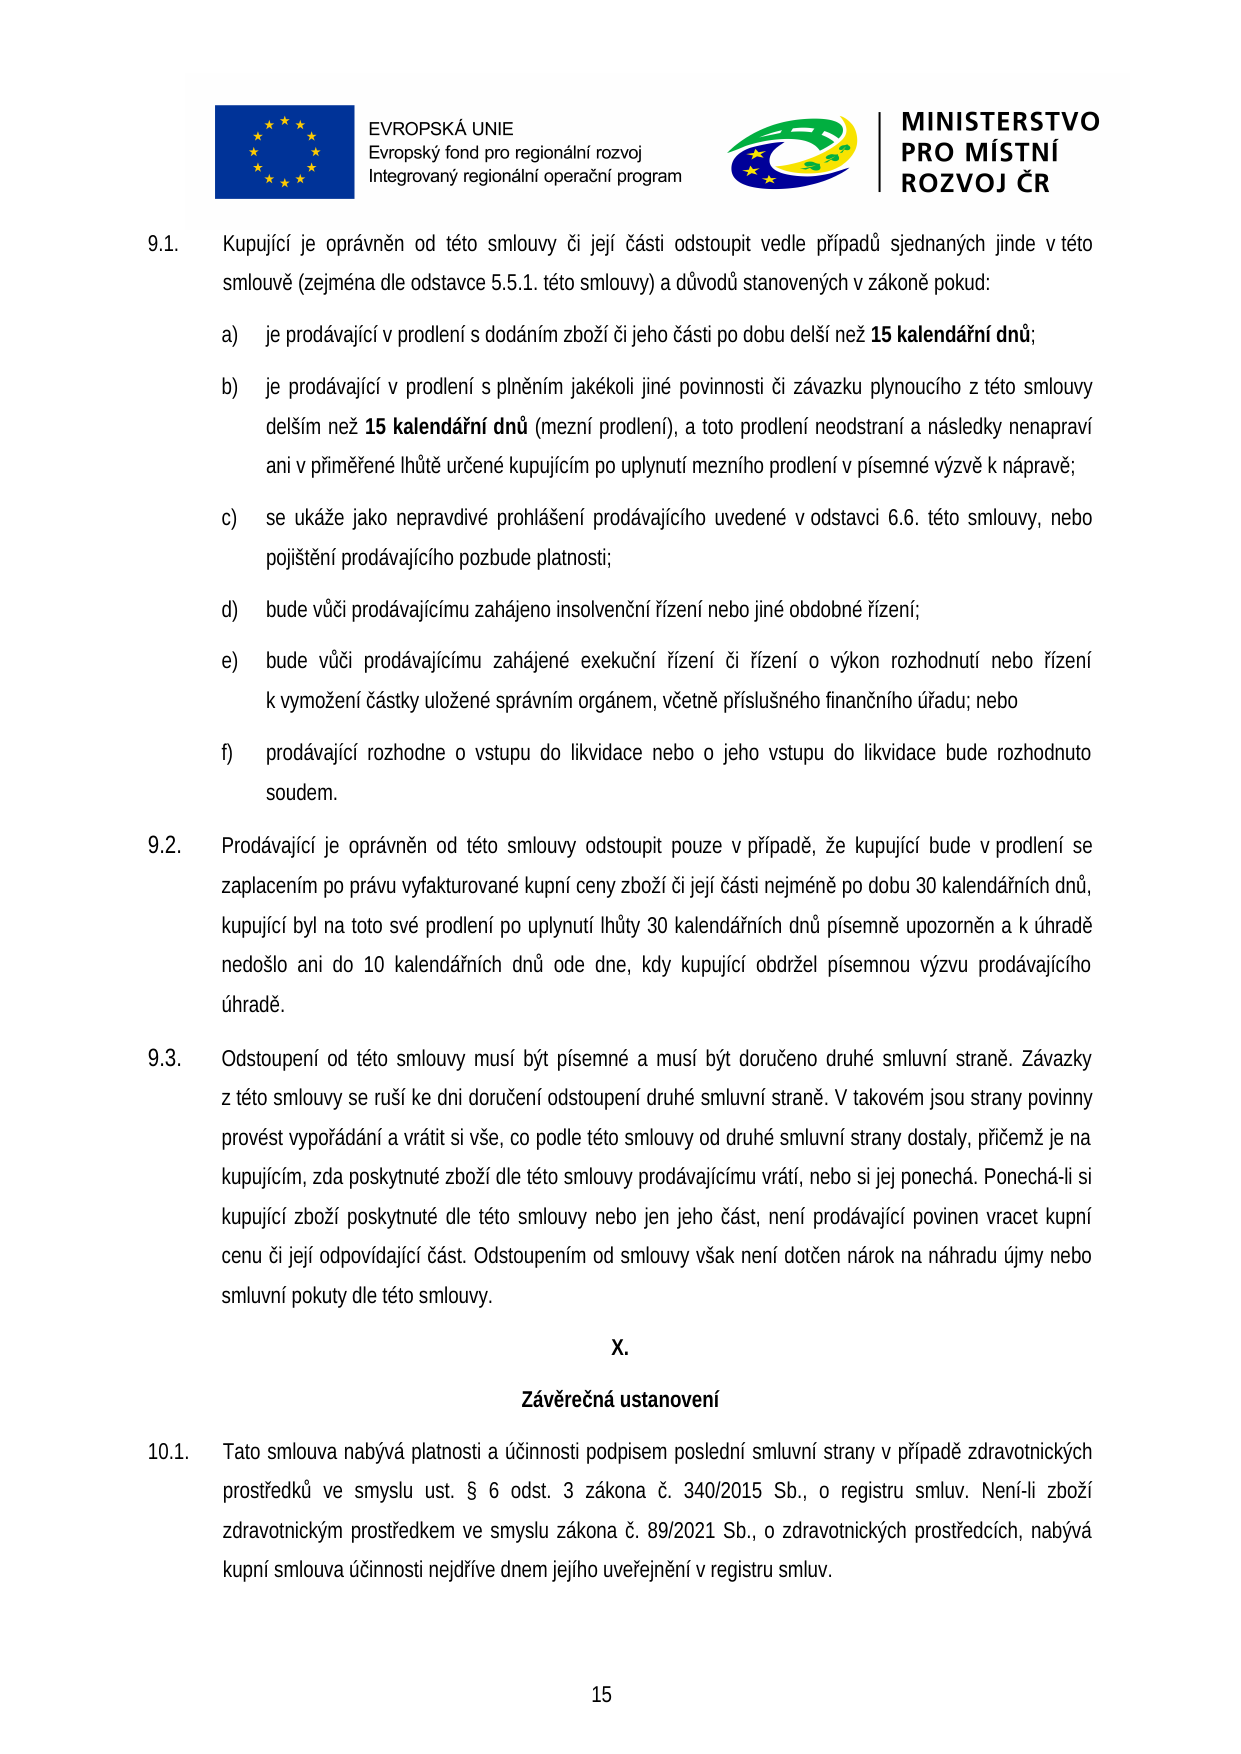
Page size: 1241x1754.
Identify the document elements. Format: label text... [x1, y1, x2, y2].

list Tato smlouva nabývá platnosti a účinnosti podpisem poslední smluvní strany v případě zdravotnických prostředků ve smyslu ust. § 6 odst. 3 zákona č. 340/2015 Sb., o registru smluv. Není-li zboží zdravotnickým prostředkem ve smyslu zákona č. 89/2021 Sb., o zdravotnických prostředcích, nabývá kupní smlouva účinnosti nejdříve dnem jejího uveřejnění v registru smluv. [148, 1438, 1093, 1582]
list prodávající rozhodne o vstupu do likvidace nebo o jeho vstupu do likvidace bude rozhodnuto soudem. [221, 739, 1093, 805]
list bude vůči prodávajícímu zahájeno insolvenční řízení nebo jiné obdobné řízení; [221, 596, 1093, 622]
picture [184, 73, 1130, 230]
list se ukáže jako nepravdivé prohlášení prodávajícího uvedené v odstavci 6.6. této smlouvy, nebo pojištění prodávajícího pozbude platnosti; [221, 504, 1093, 570]
list je prodávající v prodlení s dodáním zboží či jeho části po dobu delší než 15 kalendářní dnů; [221, 321, 1093, 347]
list X. [148, 1334, 1093, 1360]
list je prodávající v prodlení s plněním jakékoli jiné povinnosti či závazku plynoucího z této smlouvy delším než 15 kalendářní dnů (mezní prodlení), a toto prodlení neodstraní a následky nenapraví ani v přiměřené lhůtě určené kupujícím po uplynutí mezního prodlení v písemné výzvě k nápravě; [221, 373, 1093, 478]
subtitle Závěrečná ustanovení [148, 1386, 1093, 1412]
list Kupující je oprávněn od této smlouvy či její části odstoupit vedle případů sjednaných jinde v této smlouvě (zejména dle odstavce 5.5.1. této smlouvy) a důvodů stanovených v zákoně pokud: [148, 230, 1093, 296]
list Prodávající je oprávněn od této smlouvy odstoupit pouze v případě, že kupující bude v prodlení se zaplacením po právu vyfakturované kupní ceny zboží či její části nejméně po dobu 30 kalendářních dnů, kupující byl na toto své prodlení po uplynutí lhůty 30 kalendářních dnů písemně upozorněn a k úhradě nedošlo ani do 10 kalendářních dnů ode dne, kdy kupující obdržel písemnou výzvu prodávajícího úhradě. [148, 830, 1093, 1017]
list bude vůči prodávajícímu zahájené exekuční řízení či řízení o výkon rozhodnutí nebo řízení k vymožení částky uložené správním orgánem, včetně příslušného finančního úřadu; nebo [221, 647, 1093, 713]
list Odstoupení od této smlouvy musí být písemné a musí být doručeno druhé smluvní straně. Závazky z této smlouvy se ruší ke dni doručení odstoupení druhé smluvní straně. V takovém jsou strany povinny provést vypořádání a vrátit si vše, co podle této smlouvy od druhé smluvní strany dostaly, přičemž je na kupujícím, zda poskytnuté zboží dle této smlouvy prodávajícímu vrátí, nebo si jej ponechá. Ponechá-li si kupující zboží poskytnuté dle této smlouvy nebo jen jeho část, není prodávající povinen vracet kupní cenu či její odpovídající část. Odstoupením od smlouvy však není dotčen nárok na náhradu újmy nebo smluvní pokuty dle této smlouvy. [148, 1043, 1093, 1308]
